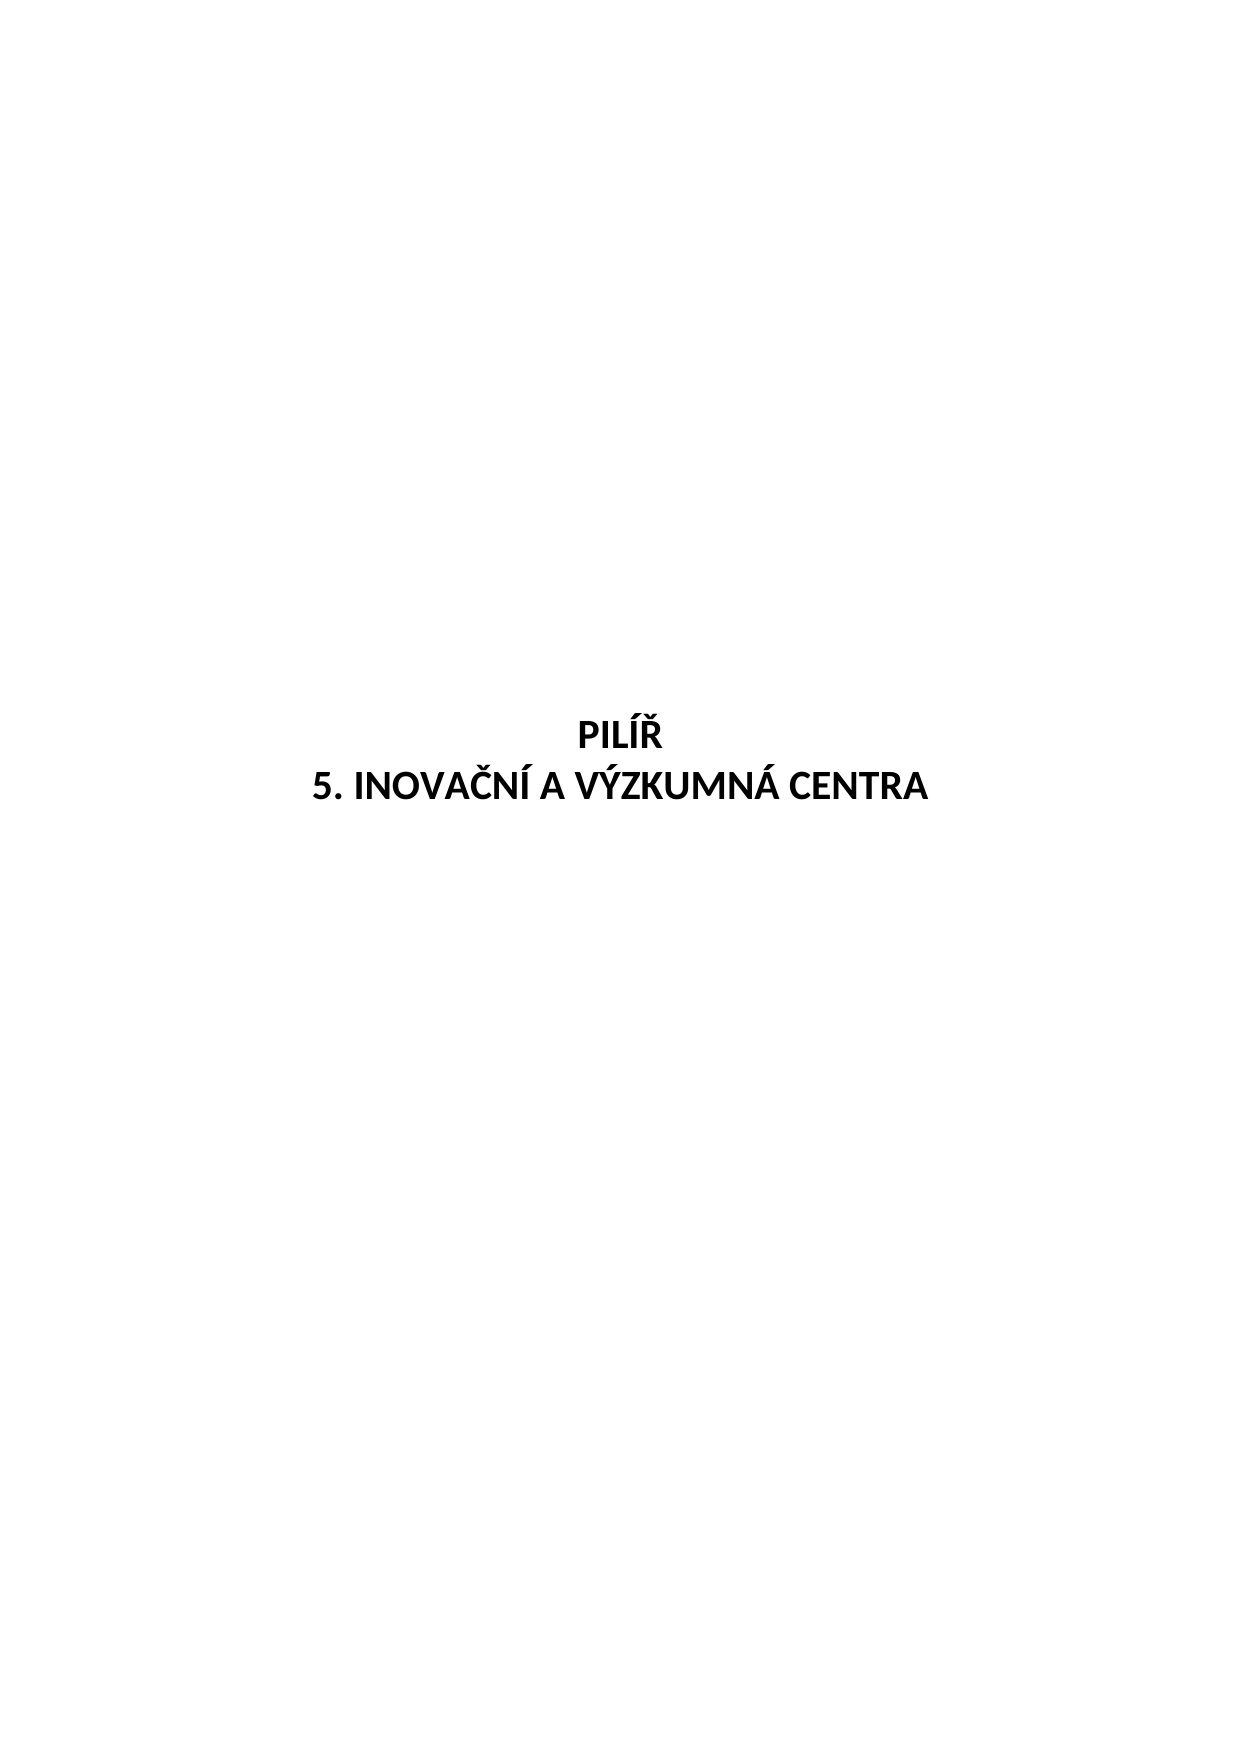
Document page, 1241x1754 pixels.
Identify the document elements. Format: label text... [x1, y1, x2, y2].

text 5. INOVAČNÍ A VÝZKUMNÁ CENTRA [148, 759, 1092, 810]
text PILÍŘ [148, 708, 1092, 759]
